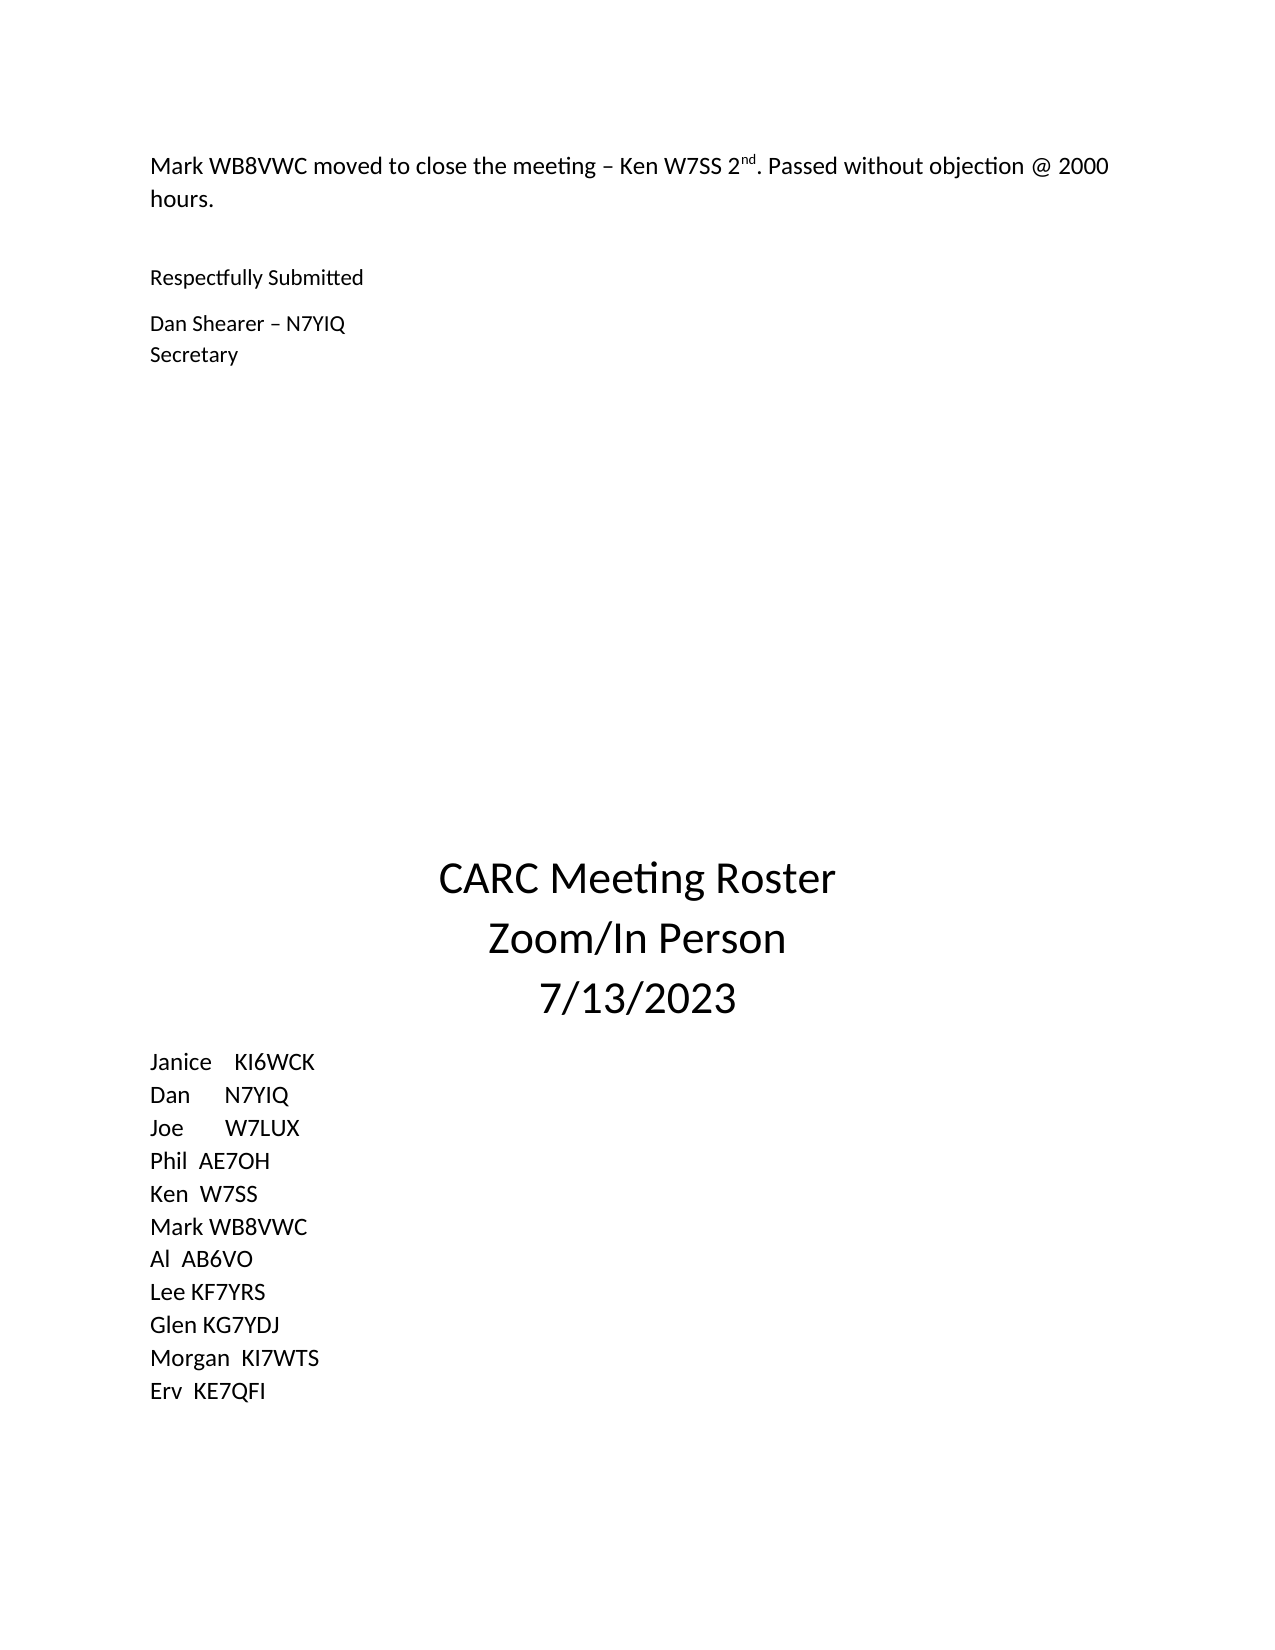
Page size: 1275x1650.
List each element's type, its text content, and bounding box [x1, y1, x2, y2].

subtitle Mark WB8VWC moved to close the meeting – Ken W7SS 2nd. Passed without objection @ 2000 hours. [150, 150, 1125, 213]
text Janice KI6WCK Dan N7YIQ Joe W7LUX Phil AE7OH Ken W7SS Mark WB8VWC Al AB6VO Lee KF7YRS Glen KG7YDJ Morgan KI7WTS Erv KE7QFI [150, 1046, 1125, 1406]
text Dan Shearer – N7YIQ Secretary [150, 309, 1125, 368]
text Respectfully Submitted [150, 263, 1125, 291]
text CARC Meeting Roster Zoom/In Person 7/13/2023 [150, 848, 1125, 1025]
